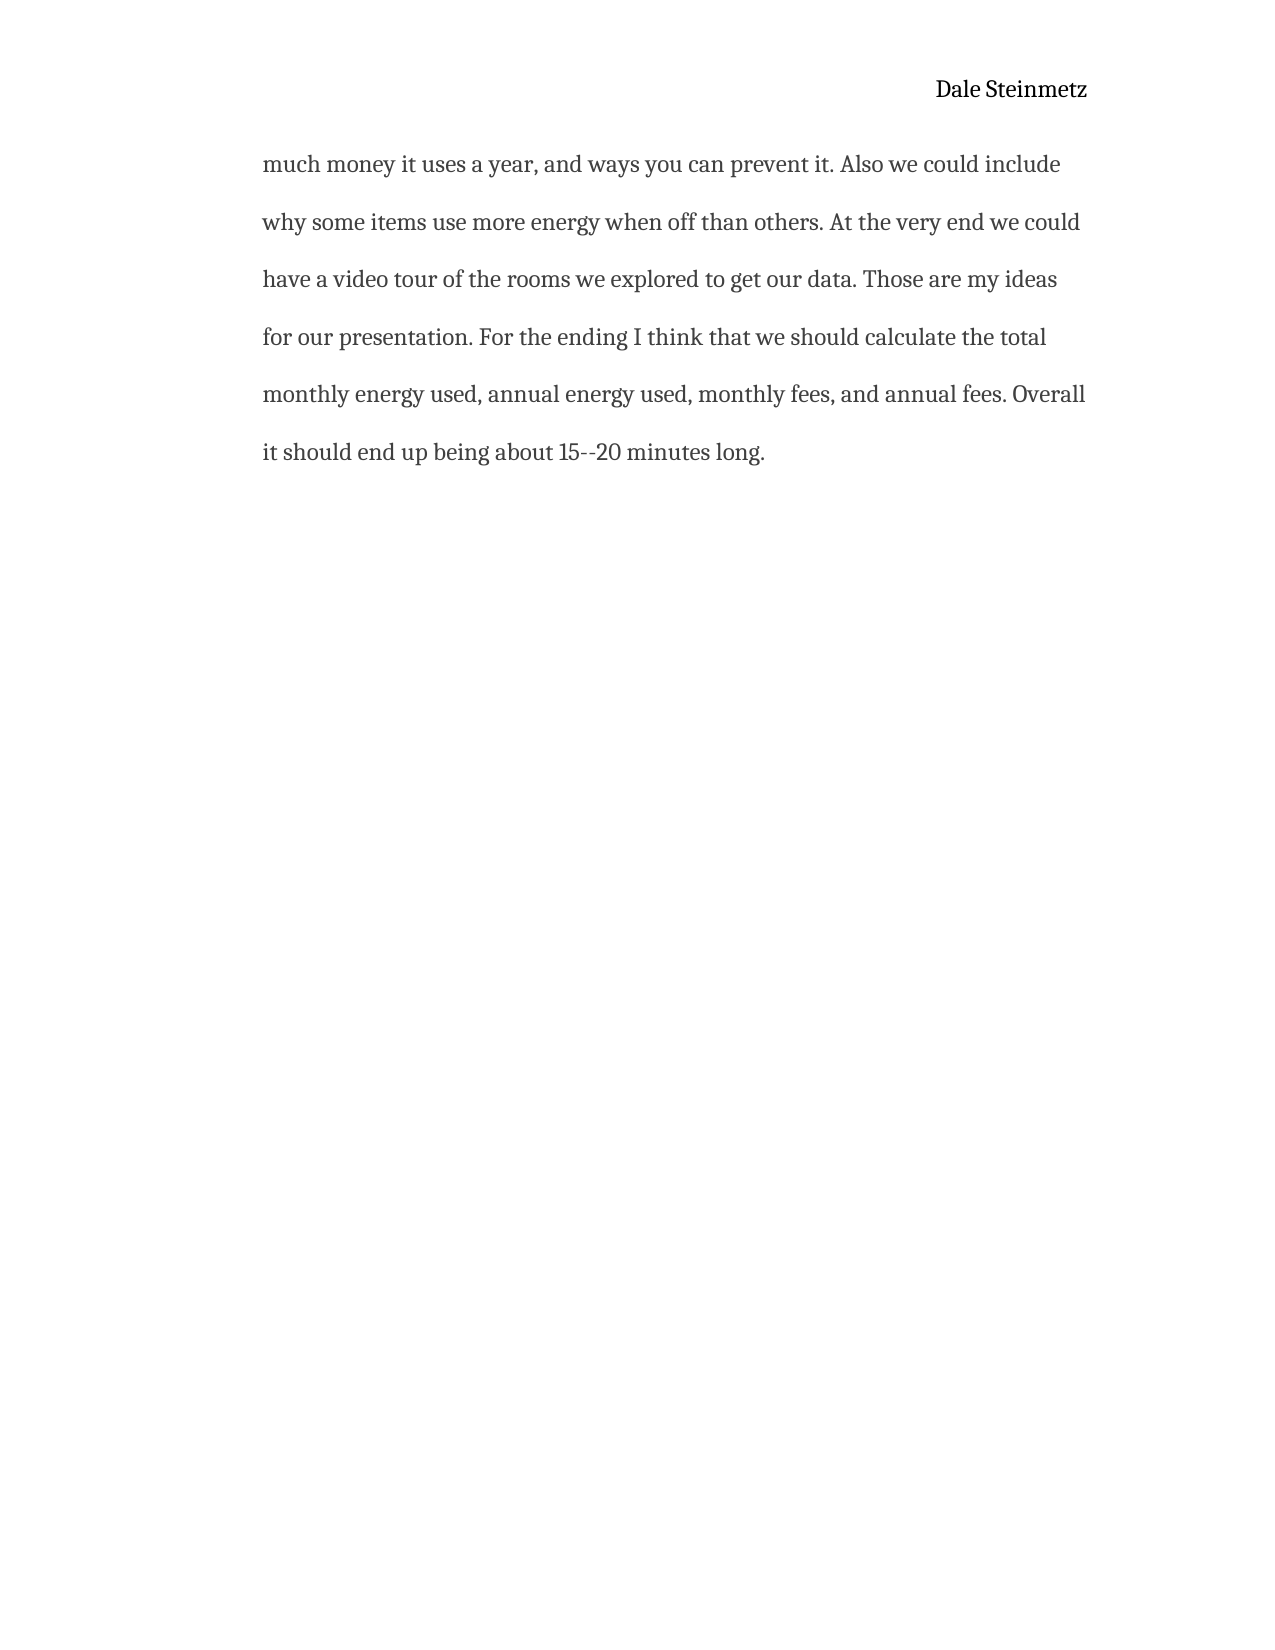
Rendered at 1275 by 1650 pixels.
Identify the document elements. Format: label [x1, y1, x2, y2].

list [262, 150, 1087, 466]
